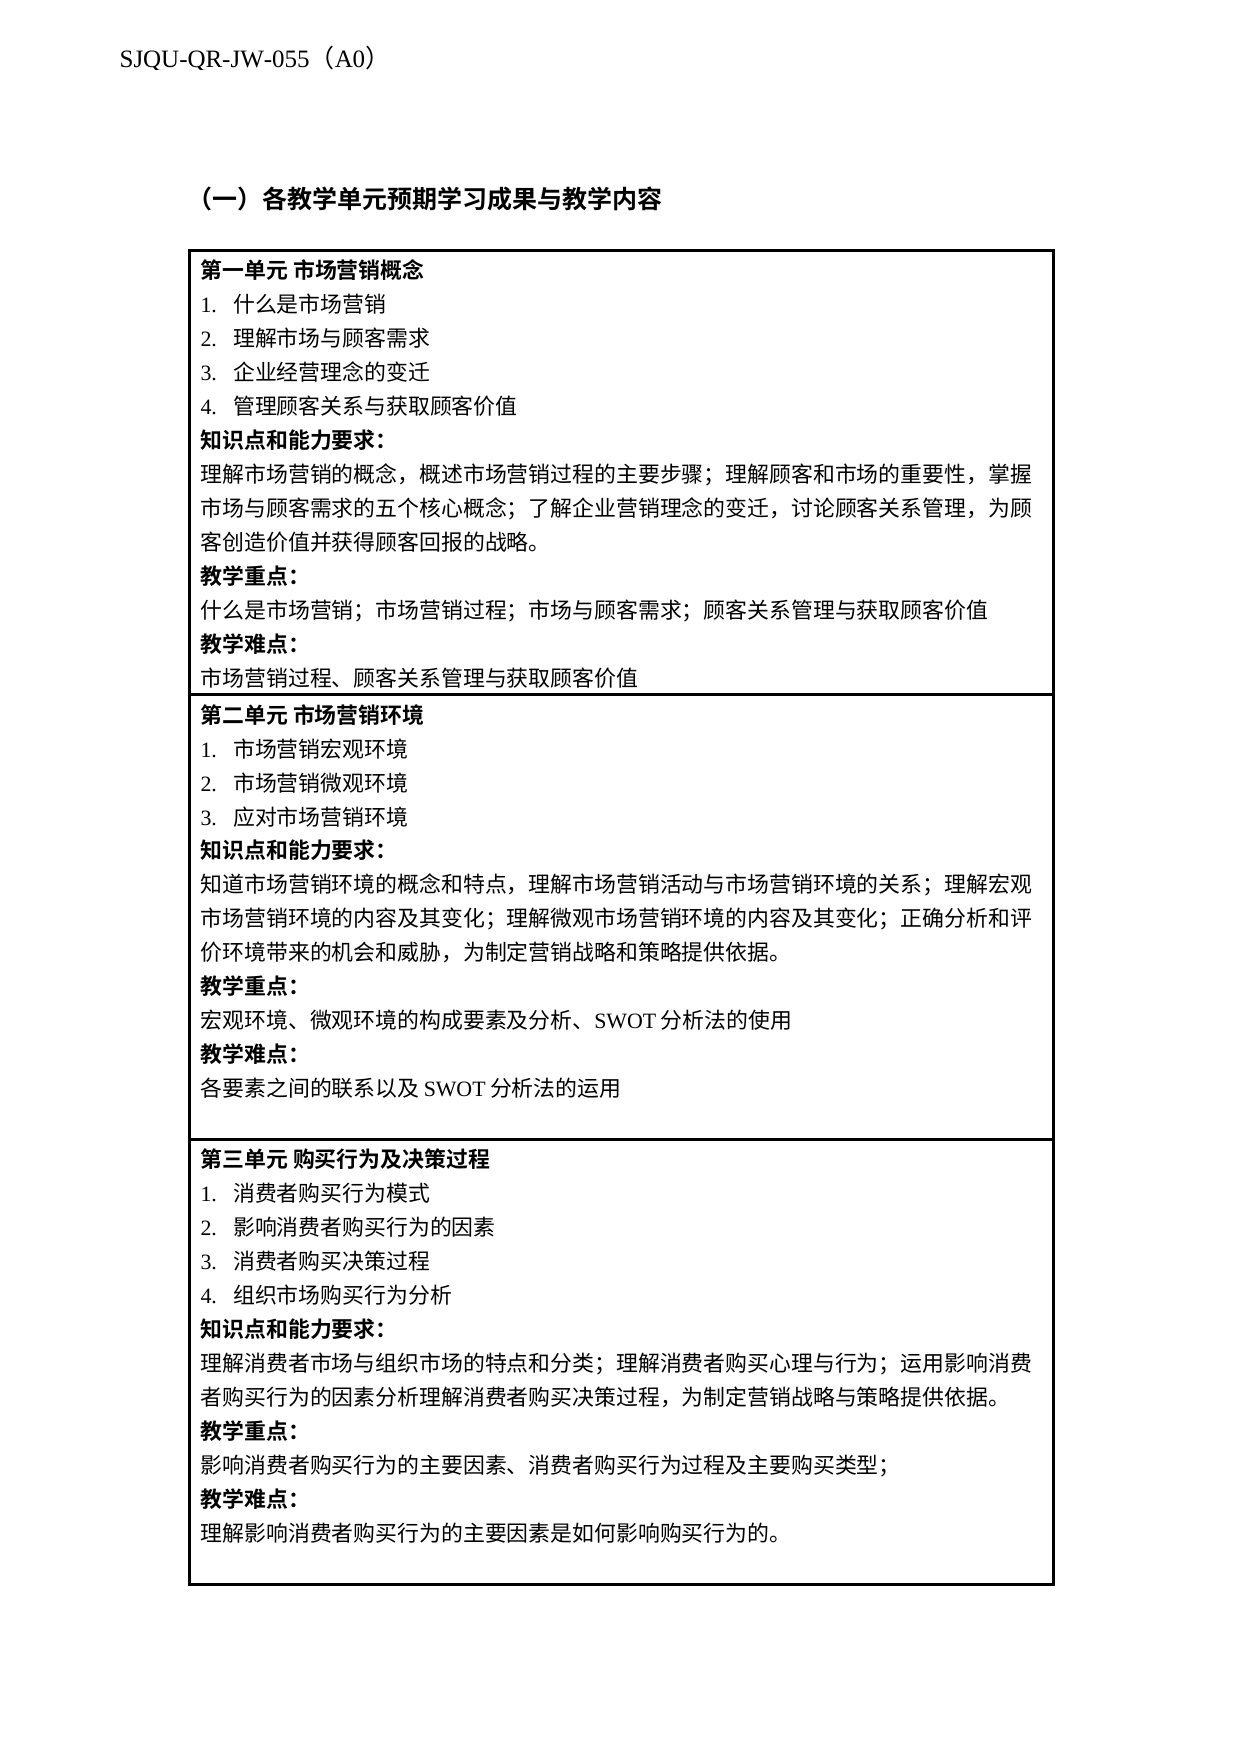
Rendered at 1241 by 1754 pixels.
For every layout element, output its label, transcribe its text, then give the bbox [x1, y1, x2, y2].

table_cell 第二单元 市场营销环境 市场营销宏观环境 市场营销微观环境 应对市场营销环境 知识点和能力要求： 知道市场营销环境的概念和特点，理解市场营销活动与市场营销环境的关系；理解宏观市场营销环境的内容及其变化；理解微观市场营销环境的内容及其变化；正确分析和评价环境带来的机会和威胁，为制定营销战略和策略提供依据。 教学重点： 宏观环境、微观环境的构成要素及分析、SWOT分析法的使用 教学难点： 各要素之间的联系以及SWOT分析法的运用 [191, 696, 1052, 1138]
table_header 第一单元 市场营销概念 什么是市场营销 理解市场与顾客需求 企业经营理念的变迁 管理顾客关系与获取顾客价值 知识点和能力要求： 理解市场营销的概念，概述市场营销过程的主要步骤；理解顾客和市场的重要性，掌握市场与顾客需求的五个核心概念；了解企业营销理念的变迁，讨论顾客关系管理，为顾客创造价值并获得顾客回报的战略。 教学重点： 什么是市场营销；市场营销过程；市场与顾客需求；顾客关系管理与获取顾客价值 教学难点： 市场营销过程、顾客关系管理与获取顾客价值 [191, 252, 1052, 693]
table_cell 第三单元 购买行为及决策过程 消费者购买行为模式 影响消费者购买行为的因素 消费者购买决策过程 组织市场购买行为分析 知识点和能力要求： 理解消费者市场与组织市场的特点和分类；理解消费者购买心理与行为；运用影响消费者购买行为的因素分析理解消费者购买决策过程，为制定营销战略与策略提供依据。 教学重点： 影响消费者购买行为的主要因素、消费者购买行为过程及主要购买类型； 教学难点： 理解影响消费者购买行为的主要因素是如何影响购买行为的。 [191, 1141, 1052, 1582]
text （一）各教学单元预期学习成果与教学内容 [187, 164, 1053, 232]
